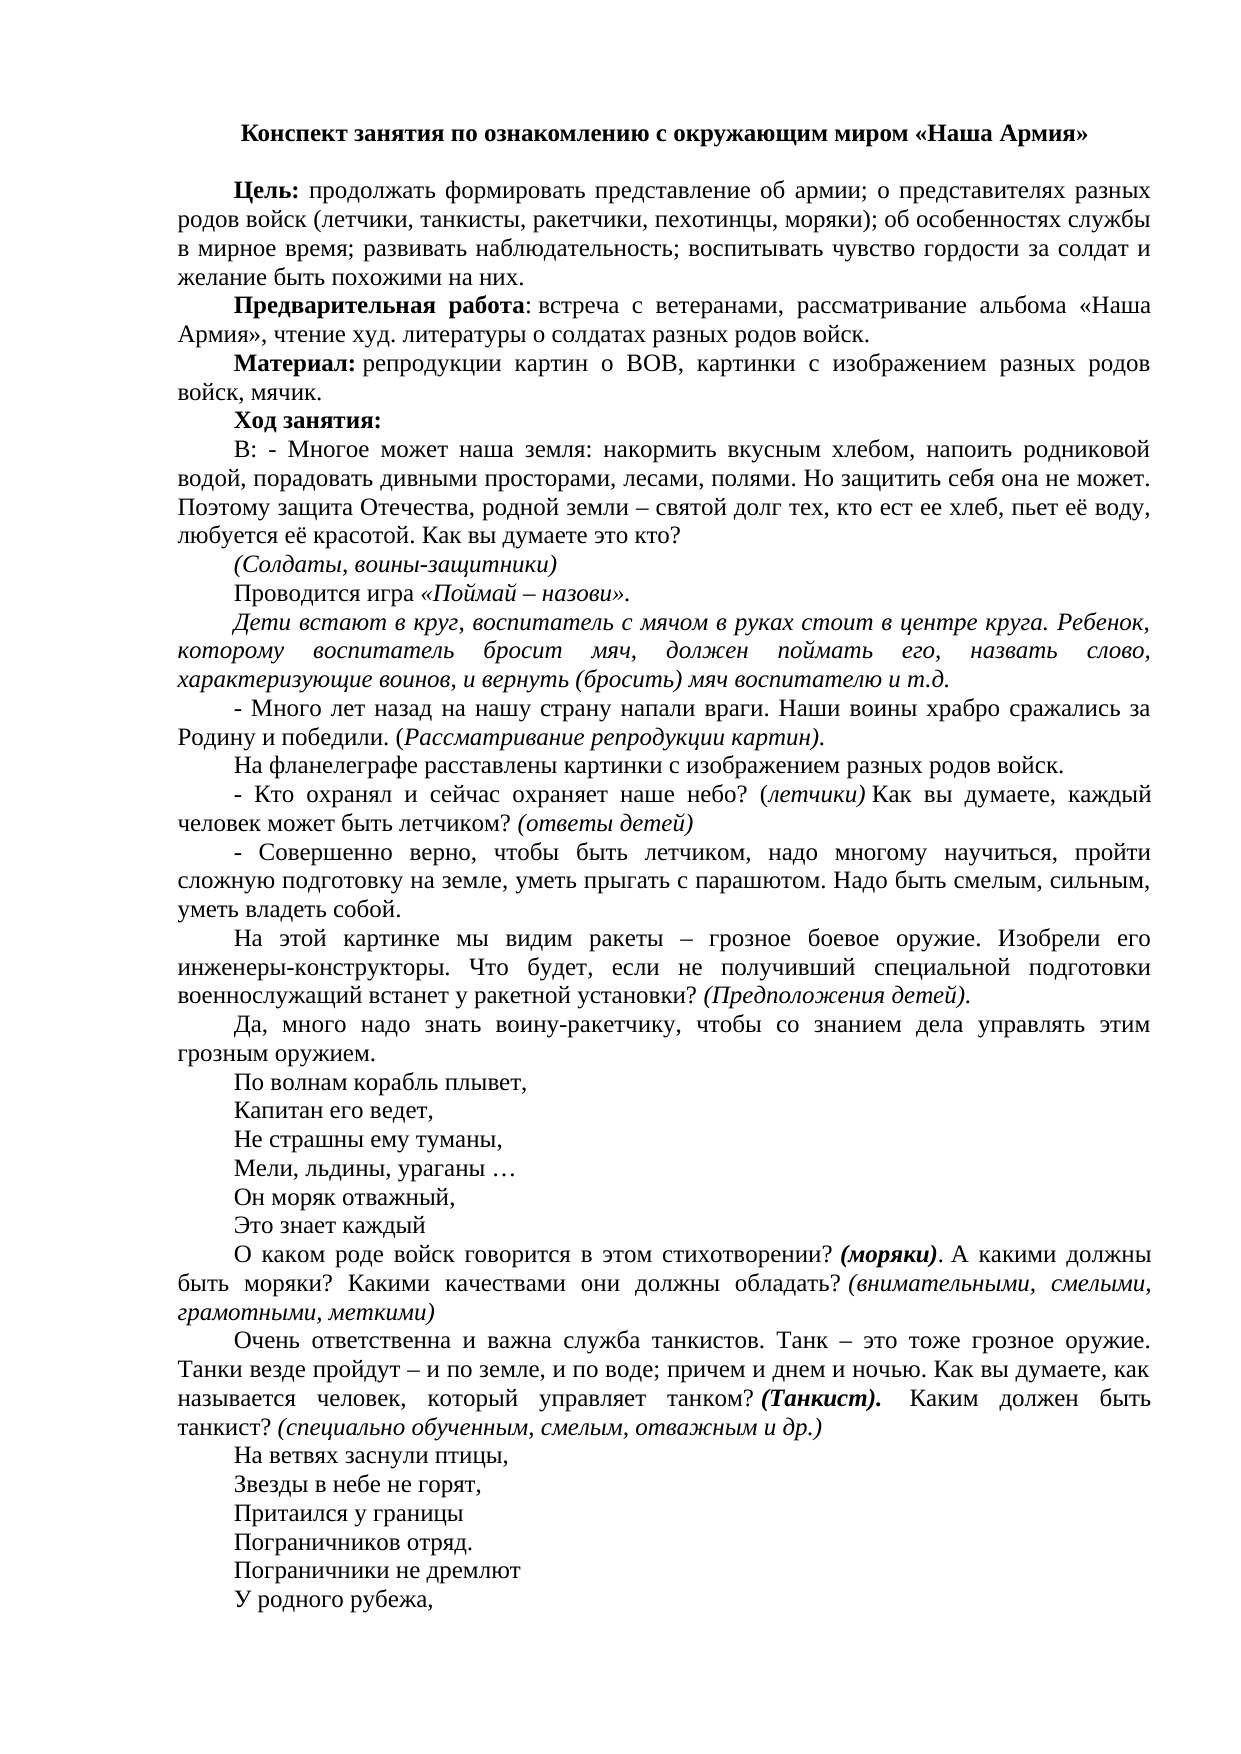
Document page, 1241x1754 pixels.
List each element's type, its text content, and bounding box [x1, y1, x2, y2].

text Ход занятия: [177, 406, 1152, 434]
text Это знает каждый [177, 1211, 1152, 1239]
text - Кто охранял и сейчас охраняет наше небо? (летчики) Как вы думаете, каждый человек может быть летчиком? (ответы детей) [177, 779, 1152, 837]
text У родного рубежа, [177, 1584, 1152, 1613]
text Мели, льдины, ураганы … [177, 1153, 1152, 1182]
text На ветвях заснули птицы, [177, 1441, 1152, 1469]
text На фланелеграфе расставлены картинки с изображением разных родов войск. [177, 751, 1152, 779]
text Материал: репродукции картин о ВОВ, картинки с изображением разных родов войск, мячик. [177, 348, 1152, 406]
text Цель: продолжать формировать представление об армии; о представителях разных родов войск (летчики, танкисты, ракетчики, пехотинцы, моряки); об особенностях службы в мирное время; развивать наблюдательность; воспитывать чувство гордости за солдат и желание быть похожими на них. [177, 176, 1152, 291]
text - Совершенно верно, чтобы быть летчиком, надо многому научиться, пройти сложную подготовку на земле, уметь прыгать с парашютом. Надо быть смелым, сильным, уметь владеть собой. [177, 837, 1152, 923]
text Предварительная работа: встреча с ветеранами, рассматривание альбома «Наша Армия», чтение худ. литературы о солдатах разных родов войск. [177, 291, 1152, 348]
text Дети встают в круг, воспитатель с мячом в руках стоит в центре круга. Ребенок, которому воспитатель бросит мяч, должен поймать его, назвать слово, характеризующие воинов, и вернуть (бросить) мяч воспитателю и т.д. [177, 607, 1152, 693]
text Пограничников отряд. [177, 1527, 1152, 1556]
text Очень ответственна и важна служба танкистов. Танк – это тоже грозное оружие. Танки везде пройдут – и по земле, и по воде; причем и днем и ночью. Как вы думаете, как называется человек, который управляет танком? (Танкист). Каким должен быть танкист? (специально обученным, смелым, отважным и др.) [177, 1326, 1152, 1441]
text Он моряк отважный, [177, 1182, 1152, 1211]
text Не страшны ему туманы, [177, 1124, 1152, 1153]
text Пограничники не дремлют [177, 1556, 1152, 1584]
text Конспект занятия по ознакомлению с окружающим миром «Наша Армия» [177, 118, 1152, 147]
text Проводится игра «Поймай – назови». [177, 578, 1152, 607]
text На этой картинке мы видим ракеты – грозное боевое оружие. Изобрели его инженеры-конструкторы. Что будет, если не получивший специальной подготовки военнослужащий встанет у ракетной установки? (Предположения детей). [177, 923, 1152, 1009]
text По волнам корабль плывет, [177, 1067, 1152, 1096]
text Притаился у границы [177, 1498, 1152, 1527]
text (Солдаты, воины-защитники) [177, 549, 1152, 578]
text Капитан его ведет, [177, 1096, 1152, 1124]
text Звезды в небе не горят, [177, 1469, 1152, 1498]
text Да, много надо знать воину-ракетчику, чтобы со знанием дела управлять этим грозным оружием. [177, 1009, 1152, 1067]
text О каком роде войск говорится в этом стихотворении? (моряки). А какими должны быть моряки? Какими качествами они должны обладать? (внимательными, смелыми, грамотными, меткими) [177, 1239, 1152, 1326]
text - Много лет назад на нашу страну напали враги. Наши воины храбро сражались за Родину и победили. (Рассматривание репродукции картин). [177, 693, 1152, 751]
text В: - Многое может наша земля: накормить вкусным хлебом, напоить родниковой водой, порадовать дивными просторами, лесами, полями. Но защитить себя она не может. Поэтому защита Отечества, родной земли – святой долг тех, кто ест ее хлеб, пьет её воду, любуется её красотой. Как вы думаете это кто? [177, 434, 1152, 549]
